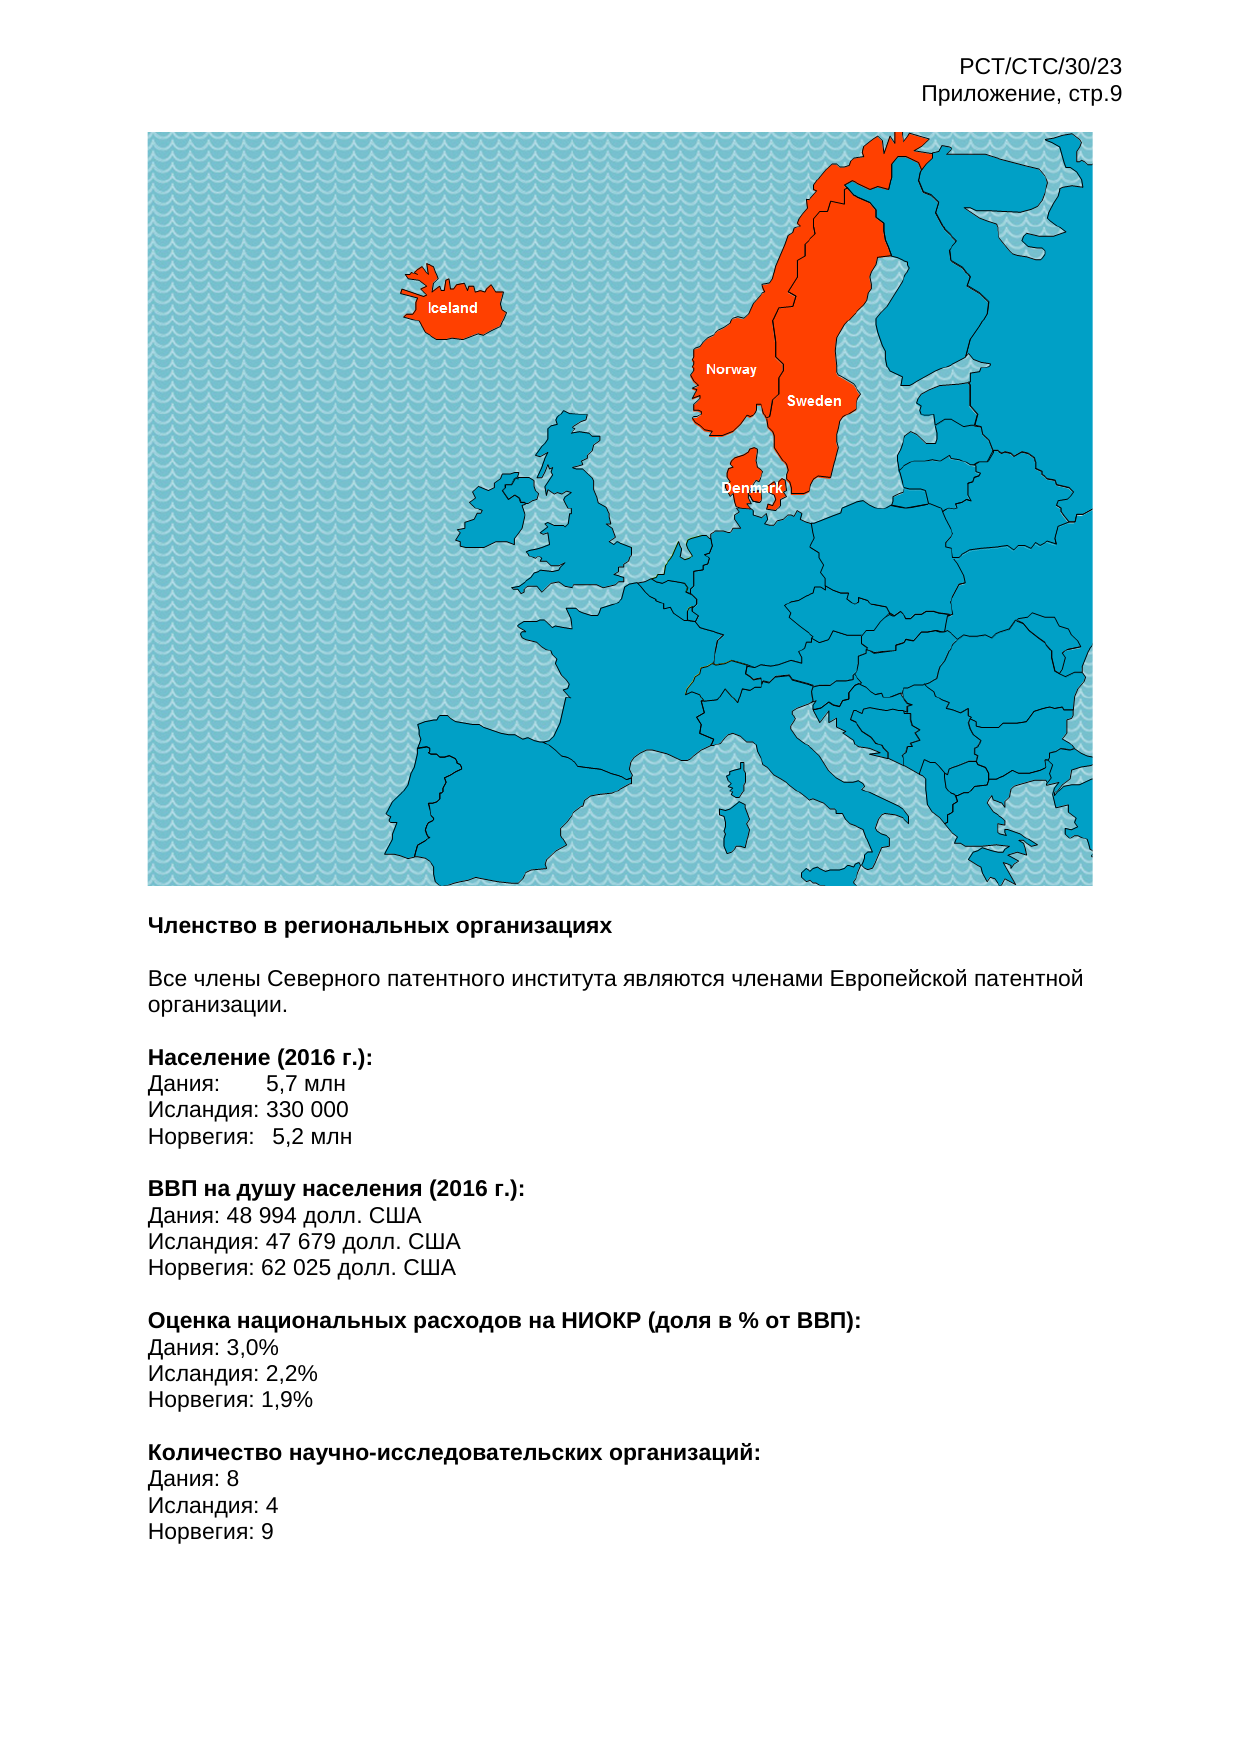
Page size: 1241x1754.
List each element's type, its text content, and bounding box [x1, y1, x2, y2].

text Дания: 48 994 долл. США [148, 1202, 1122, 1228]
text Норвегия: 9 [148, 1518, 1122, 1544]
picture [449, 734, 871, 886]
text Норвегия: 1,9% [148, 1386, 1122, 1412]
text ВВП на душу населения (2016 г.): [148, 1175, 1122, 1202]
text Норвегия: 62 025 долл. США [148, 1254, 1122, 1281]
picture [1064, 647, 1093, 756]
text Исландия: 47 679 долл. США [148, 1228, 1122, 1254]
text Исландия: 330 000 [148, 1096, 1122, 1123]
text Количество научно-исследовательских организаций: [148, 1439, 1122, 1465]
text Дания: 5,7 млн [148, 1070, 1122, 1096]
text Исландия: 2,2% [148, 1360, 1122, 1386]
text Членство в региональных организациях [148, 912, 1122, 938]
text Оценка национальных расходов на НИОКР (доля в % от ВВП): [148, 1307, 1122, 1333]
picture [988, 780, 1093, 886]
text Население (2016 г.): [148, 1043, 1122, 1070]
text Все члены Северного патентного института являются членами Европейской патентной организации. [148, 964, 1122, 1017]
text Норвегия: 5,2 млн [148, 1123, 1122, 1149]
text Исландия: 4 [148, 1492, 1122, 1518]
picture [147, 132, 1093, 886]
text Дания: 8 [148, 1465, 1122, 1492]
picture [791, 702, 1007, 886]
picture [1064, 766, 1093, 785]
text Дания: 3,0% [148, 1333, 1122, 1360]
